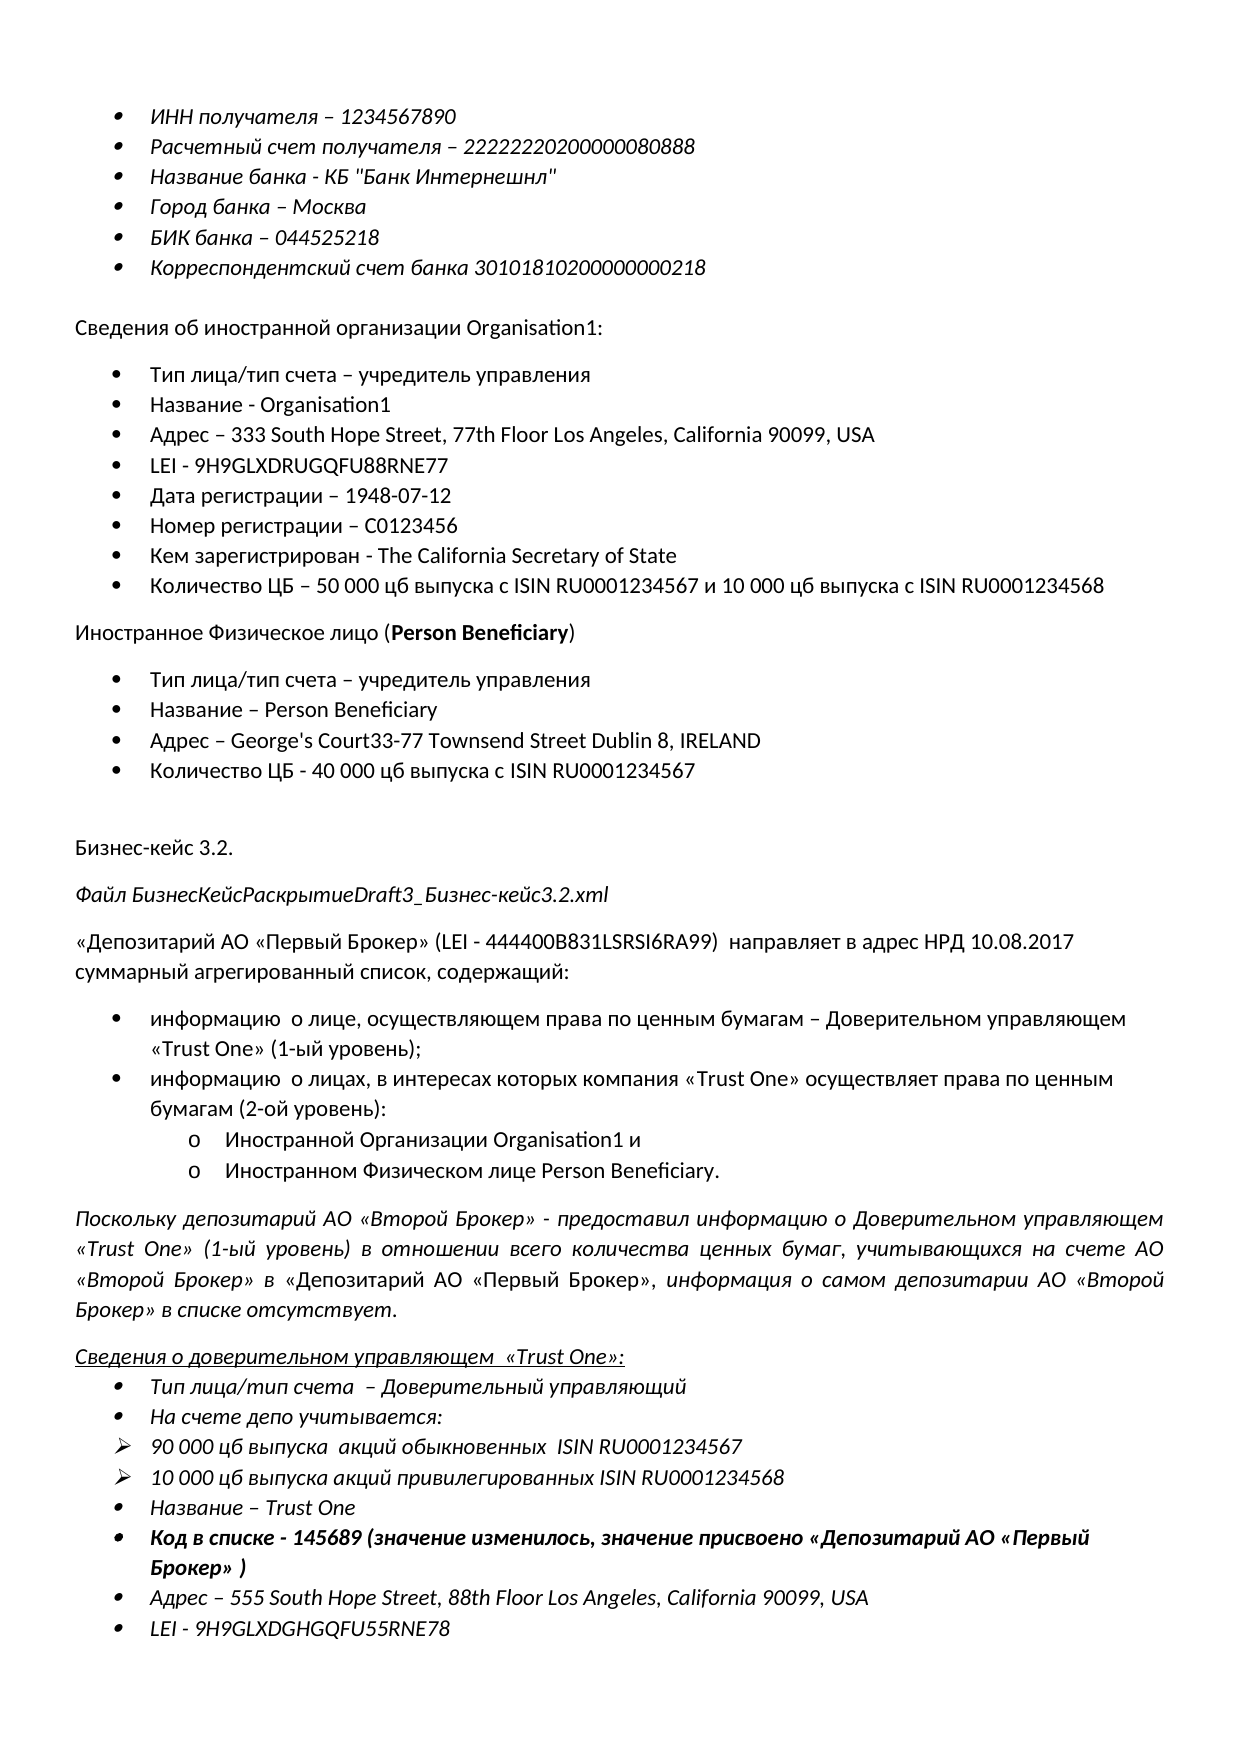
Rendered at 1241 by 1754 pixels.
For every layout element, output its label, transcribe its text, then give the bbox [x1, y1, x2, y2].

list информацию о лице, осуществляющем права по ценным бумагам – Доверительном управляющем «Trust One» (1-ый уровень); [112, 1004, 1165, 1062]
list 10 000 цб выпуска акций привилегированных ISIN RU0001234568 [112, 1463, 1165, 1491]
list Корреспондентский счет банка 30101810200000000218 [112, 253, 1165, 281]
list Номер регистрации – C0123456 [112, 511, 1165, 539]
list Иностранной Организации Organisation1 и [187, 1125, 1165, 1154]
list Количество ЦБ – 50 000 цб выпуска с ISIN RU0001234567 и 10 000 цб выпуска с ISIN RU0001234568 [112, 572, 1165, 599]
list Иностранном Физическом лице Person Beneficiary. [187, 1156, 1165, 1185]
list ИНН получателя – 1234567890 [112, 102, 1165, 130]
list Название банка - КБ "Банк Интернешнл" [112, 162, 1165, 190]
list Кем зарегистрирован - The California Secretary of State [112, 541, 1165, 569]
text Сведения об иностранной организации Organisation1: [75, 313, 1165, 341]
subtitle Бизнес-кейс 3.2. [75, 833, 1165, 861]
list LEI - 9H9GLXDGHGQFU55RNE78 [112, 1614, 1165, 1642]
list Город банка – Москва [112, 192, 1165, 220]
list На счете депо учитывается: [112, 1402, 1165, 1430]
list Количество ЦБ - 40 000 цб выпуска с ISIN RU0001234567 [112, 756, 1165, 784]
list Адрес – 333 South Hope Street, 77th Floor Los Angeles, California 90099, USA [112, 421, 1165, 448]
list LEI - 9H9GLXDRUGQFU88RNE77 [112, 451, 1165, 479]
list информацию о лицах, в интересах которых компания «Trust One» осуществляет права по ценным бумагам (2-ой уровень): [112, 1064, 1165, 1122]
list Название - Organisation1 [112, 390, 1165, 418]
list Код в списке - 145689 (значение изменилось, значение присвоено «Депозитарий АО «Первый Брокер» ) [112, 1523, 1165, 1581]
list Адрес – 555 South Hope Street, 88th Floor Los Angeles, California 90099, USA [112, 1583, 1165, 1611]
list Тип лица/тип счета – учредитель управления [112, 360, 1165, 388]
text «Депозитарий АО «Первый Брокер» (LEI - 444400B831LSRSI6RA99) направляет в адрес НРД 10.08.2017 суммарный агрегированный список, содержащий: [75, 927, 1165, 985]
list Расчетный счет получателя – 22222220200000080888 [112, 132, 1165, 160]
list 90 000 цб выпуска акций обыкновенных ISIN RU0001234567 [112, 1432, 1165, 1460]
text Поскольку депозитарий АО «Второй Брокер» - предоставил информацию о Доверительном управляющем «Trust One» (1-ый уровень) в отношении всего количества ценных бумаг, учитывающихся на счете АО «Второй Брокер» в «Депозитарий АО «Первый Брокер», информация о самом депозитарии АО «Второй Брокер» в списке отсутствует. [75, 1204, 1165, 1323]
list Название – Person Beneficiary [112, 696, 1165, 723]
list Название – Trust One [112, 1493, 1165, 1521]
text Сведения о доверительном управляющем «Trust One»: [75, 1342, 1165, 1370]
list Адрес – George's Court33-77 Townsend Street Dublin 8, IRELAND [112, 726, 1165, 754]
text Иностранное Физическое лицо (Person Beneficiary) [75, 618, 1165, 646]
list Тип лица/тип счета – учредитель управления [112, 665, 1165, 693]
list Тип лица/тип счета – Доверительный управляющий [112, 1372, 1165, 1400]
text Файл БизнесКейсРаскрытиеDraft3_Бизнес-кейс3.2.xml [75, 880, 1165, 908]
list БИК банка – 044525218 [112, 223, 1165, 251]
list Дата регистрации – 1948-07-12 [112, 481, 1165, 509]
